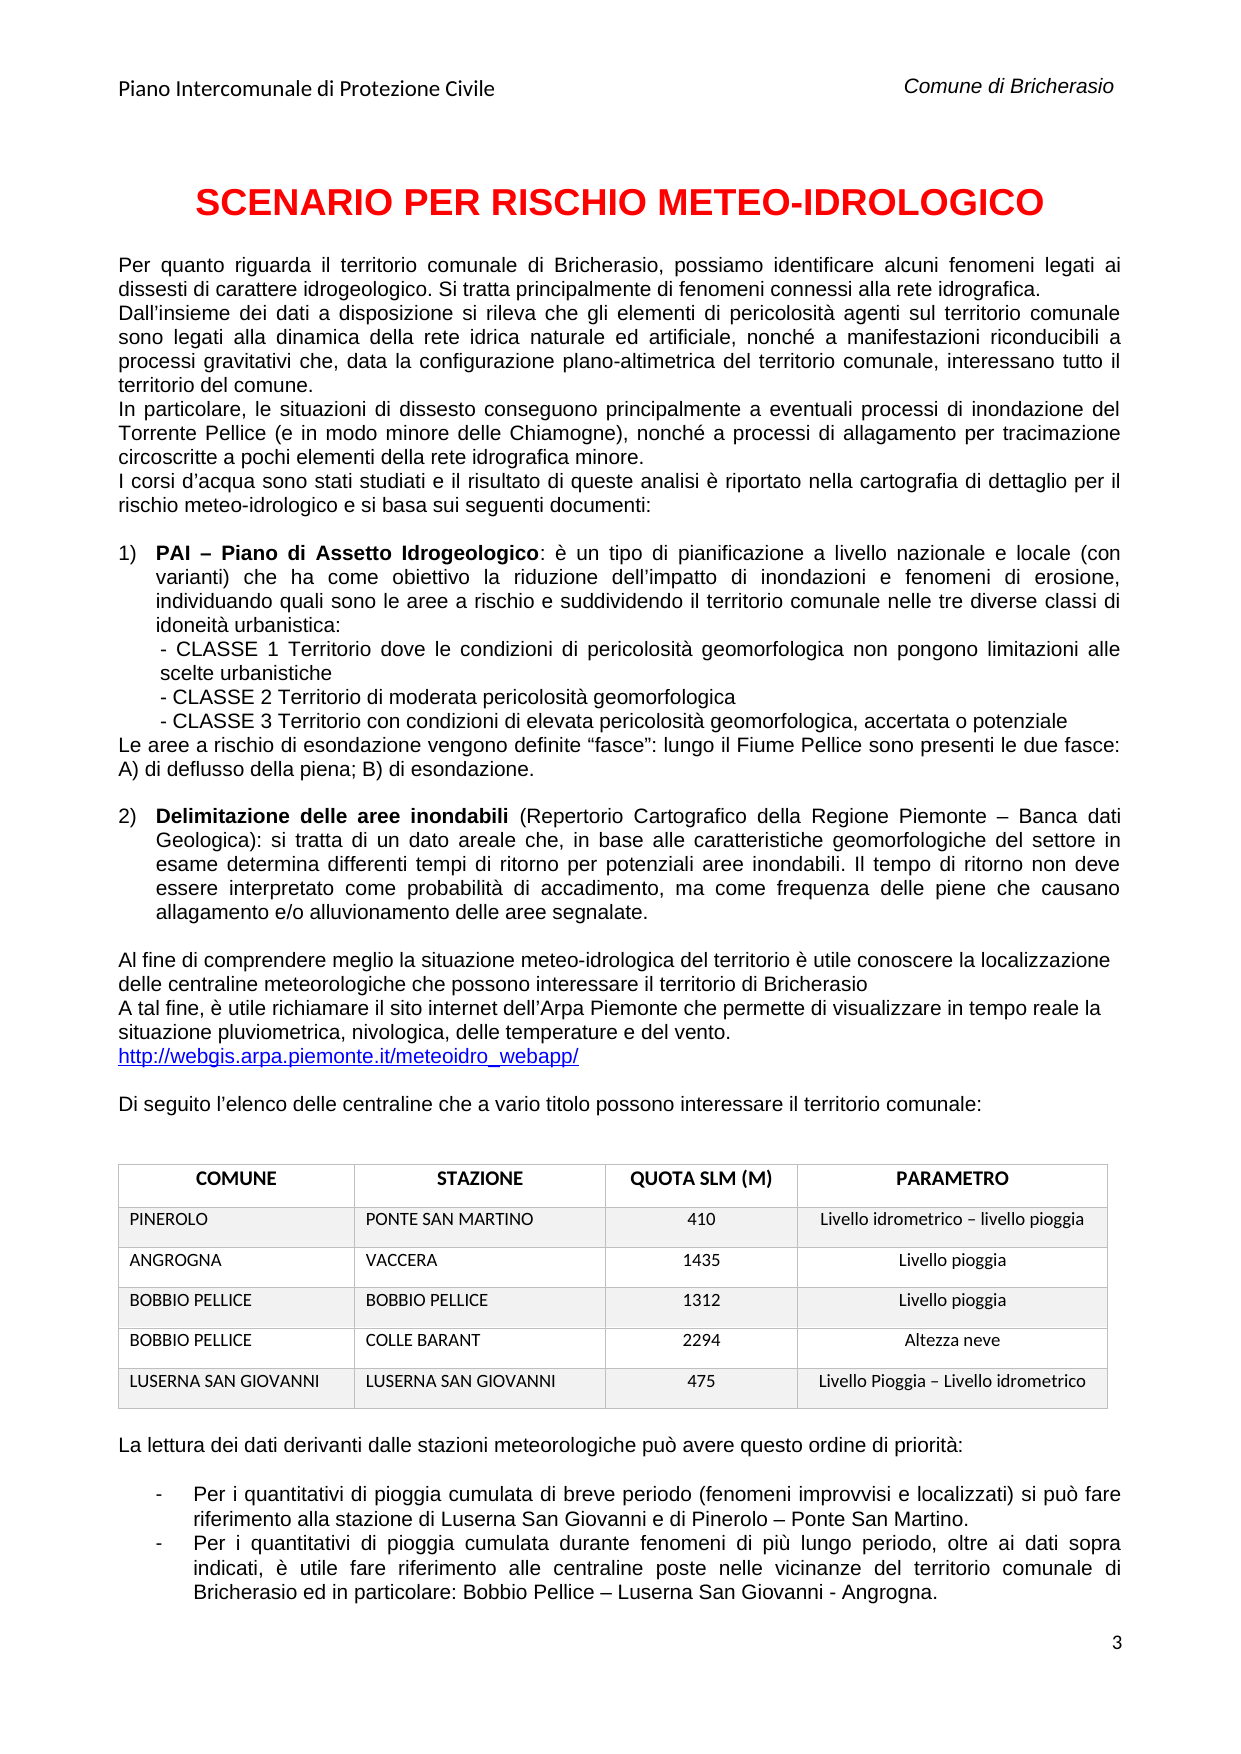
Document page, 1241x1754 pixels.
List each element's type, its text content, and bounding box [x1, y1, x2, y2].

table_cell BOBBIO PELLICE [119, 1288, 354, 1327]
table_cell PINEROLO [119, 1208, 354, 1247]
text Di seguito l’elenco delle centraline che a vario titolo possono interessare il territorio comunale: [118, 1092, 1122, 1116]
table_cell VACCERA [355, 1248, 605, 1287]
text http://webgis.arpa.piemonte.it/meteoidro_webapp/ [118, 1044, 1122, 1068]
table_header STAZIONE [355, 1165, 605, 1207]
table_cell LUSERNA SAN GIOVANNI [119, 1369, 354, 1408]
text A tal fine, è utile richiamare il sito internet dell’Arpa Piemonte che permette di visualizzare in tempo reale la situazione pluviometrica, nivologica, delle temperature e del vento. [118, 996, 1122, 1044]
table_cell 410 [606, 1208, 797, 1247]
table_cell 475 [606, 1369, 797, 1408]
text - CLASSE 3 Territorio con condizioni di elevata pericolosità geomorfologica, accertata o potenziale [160, 708, 1122, 732]
text Al fine di comprendere meglio la situazione meteo-idrologica del territorio è utile conoscere la localizzazione delle centraline meteorologiche che possono interessare il territorio di Bricherasio [118, 948, 1122, 996]
text Per quanto riguarda il territorio comunale di Bricherasio, possiamo identificare alcuni fenomeni legati ai dissesti di carattere idrogeologico. Si tratta principalmente di fenomeni connessi alla rete idrografica. [118, 253, 1122, 301]
table_cell ANGROGNA [119, 1248, 354, 1287]
table_cell Livello pioggia [798, 1248, 1107, 1287]
table_cell Livello idrometrico – livello pioggia [798, 1208, 1107, 1247]
table_cell COLLE BARANT [355, 1329, 605, 1368]
subtitle SCENARIO PER RISCHIO METEO-IDROLOGICO [118, 180, 1122, 223]
table_cell 1312 [606, 1288, 797, 1327]
text - CLASSE 1 Territorio dove le condizioni di pericolosità geomorfologica non pongono limitazioni alle scelte urbanistiche [160, 637, 1122, 684]
list Per i quantitativi di pioggia cumulata di breve periodo (fenomeni improvvisi e localizzati) si può fare riferimento alla stazione di Luserna San Giovanni e di Pinerolo – Ponte San Martino. [156, 1481, 1122, 1530]
table_cell 1435 [606, 1248, 797, 1287]
table_cell PONTE SAN MARTINO [355, 1208, 605, 1247]
text - CLASSE 2 Territorio di moderata pericolosità geomorfologica [160, 684, 1122, 708]
table_cell Altezza neve [798, 1329, 1107, 1368]
text In particolare, le situazioni di dissesto conseguono principalmente a eventuali processi di inondazione del Torrente Pellice (e in modo minore delle Chiamogne), nonché a processi di allagamento per tracimazione circoscritte a pochi elementi della rete idrografica minore. [118, 397, 1122, 469]
table_header PARAMETRO [798, 1165, 1107, 1207]
list PAI – Piano di Assetto Idrogeologico: è un tipo di pianificazione a livello nazionale e locale (con varianti) che ha come obiettivo la riduzione dell’impatto di inondazioni e fenomeni di erosione, individuando quali sono le aree a rischio e suddividendo il territorio comunale nelle tre diverse classi di idoneità urbanistica: [118, 541, 1122, 637]
table_cell BOBBIO PELLICE [355, 1288, 605, 1327]
list Per i quantitativi di pioggia cumulata durante fenomeni di più lungo periodo, oltre ai dati sopra indicati, è utile fare riferimento alle centraline poste nelle vicinanze del territorio comunale di Bricherasio ed in particolare: Bobbio Pellice – Luserna San Giovanni - Angrogna. [156, 1530, 1122, 1604]
table_header QUOTA SLM (M) [606, 1165, 797, 1207]
text I corsi d’acqua sono stati studiati e il risultato di queste analisi è riportato nella cartografia di dettaglio per il rischio meteo-idrologico e si basa sui seguenti documenti: [118, 469, 1122, 517]
text Dall’insieme dei dati a disposizione si rileva che gli elementi di pericolosità agenti sul territorio comunale sono legati alla dinamica della rete idrica naturale ed artificiale, nonché a manifestazioni riconducibili a processi gravitativi che, data la configurazione plano-altimetrica del territorio comunale, interessano tutto il territorio del comune. [118, 301, 1122, 397]
list Delimitazione delle aree inondabili (Repertorio Cartografico della Regione Piemonte – Banca dati Geologica): si tratta di un dato areale che, in base alle caratteristiche geomorfologiche del settore in esame determina differenti tempi di ritorno per potenziali aree inondabili. Il tempo di ritorno non deve essere interpretato come probabilità di accadimento, ma come frequenza delle piene che causano allagamento e/o alluvionamento delle aree segnalate. [118, 804, 1122, 924]
table_cell 2294 [606, 1329, 797, 1368]
table_cell BOBBIO PELLICE [119, 1329, 354, 1368]
table_header COMUNE [119, 1165, 354, 1207]
table_cell Livello Pioggia – Livello idrometrico [798, 1369, 1107, 1408]
table_cell Livello pioggia [798, 1288, 1107, 1327]
text Le aree a rischio di esondazione vengono definite “fasce”: lungo il Fiume Pellice sono presenti le due fasce: A) di deflusso della piena; B) di esondazione. [118, 732, 1122, 780]
table_cell LUSERNA SAN GIOVANNI [355, 1369, 605, 1408]
text La lettura dei dati derivanti dalle stazioni meteorologiche può avere questo ordine di priorità: [118, 1433, 1122, 1457]
